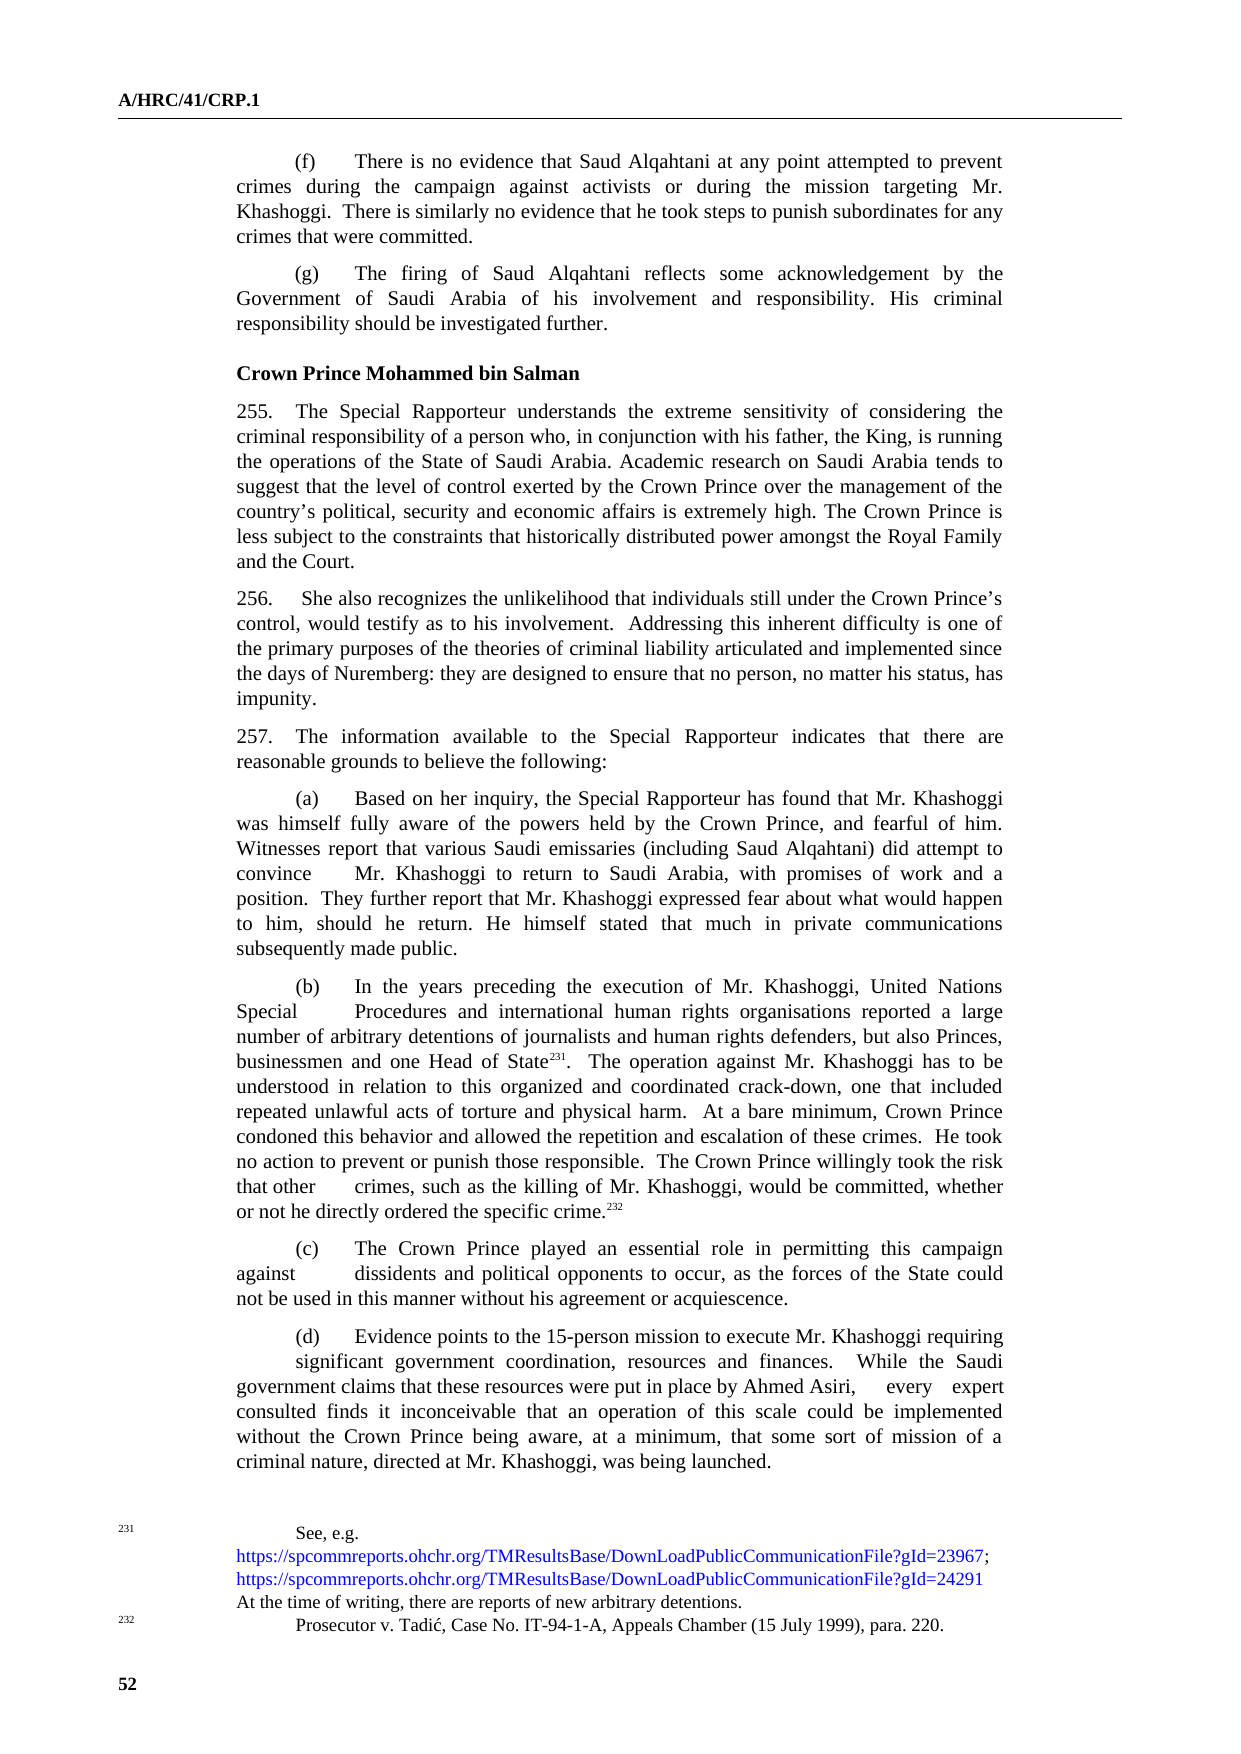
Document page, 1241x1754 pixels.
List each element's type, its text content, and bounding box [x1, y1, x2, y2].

text She also recognizes the unlikelihood that individuals still under the Crown Prince’s control, would testify as to his involvement. Addressing this inherent difficulty is one of the primary purposes of the theories of criminal liability articulated and implemented since the days of Nuremberg: they are designed to ensure that no person, no matter his status, has impunity. [236, 585, 1004, 710]
list Evidence points to the 15-person mission to execute Mr. Khashoggi requiring significant government coordination, resources and finances. While the Saudi government claims that these resources were put in place by Ahmed Asiri, every expert consulted finds it inconceivable that an operation of this scale could be implemented without the Crown Prince being aware, at a minimum, that some sort of mission of a criminal nature, directed at Mr. Khashoggi, was being launched. [236, 1323, 1004, 1473]
list There is no evidence that Saud Alqahtani at any point attempted to prevent crimes during the campaign against activists or during the mission targeting Mr. Khashoggi. There is similarly no evidence that he took steps to punish subordinates for any crimes that were committed. [236, 148, 1004, 248]
list The firing of Saud Alqahtani reflects some acknowledgement by the Government of Saudi Arabia of his involvement and responsibility. His criminal responsibility should be investigated further. [236, 260, 1004, 335]
text Crown Prince Mohammed bin Salman [118, 360, 1004, 385]
list In the years preceding the execution of Mr. Khashoggi, United Nations Special Procedures and international human rights organisations reported a large number of arbitrary detentions of journalists and human rights defenders, but also Princes, businessmen and one Head of State. The operation against Mr. Khashoggi has to be understood in relation to this organized and coordinated crack-down, one that included repeated unlawful acts of torture and physical harm. At a bare minimum, Crown Prince condoned this behavior and allowed the repetition and escalation of these crimes. He took no action to prevent or punish those responsible. The Crown Prince willingly took the risk that other crimes, such as the killing of Mr. Khashoggi, would be committed, whether or not he directly ordered the specific crime. [236, 973, 1004, 1223]
text The Special Rapporteur understands the extreme sensitivity of considering the criminal responsibility of a person who, in conjunction with his father, the King, is running the operations of the State of Saudi Arabia. Academic research on Saudi Arabia tends to suggest that the level of control exerted by the Crown Prince over the management of the country’s political, security and economic affairs is extremely high. The Crown Prince is less subject to the constraints that historically distributed power amongst the Royal Family and the Court. [236, 398, 1004, 573]
text The information available to the Special Rapporteur indicates that there are reasonable grounds to believe the following: [236, 723, 1004, 773]
list The Crown Prince played an essential role in permitting this campaign against dissidents and political opponents to occur, as the forces of the State could not be used in this manner without his agreement or acquiescence. [236, 1235, 1004, 1310]
list Based on her inquiry, the Special Rapporteur has found that Mr. Khashoggi was himself fully aware of the powers held by the Crown Prince, and fearful of him. Witnesses report that various Saudi emissaries (including Saud Alqahtani) did attempt to convince Mr. Khashoggi to return to Saudi Arabia, with promises of work and a position. They further report that Mr. Khashoggi expressed fear about what would happen to him, should he return. He himself stated that much in private communications subsequently made public. [236, 785, 1004, 960]
